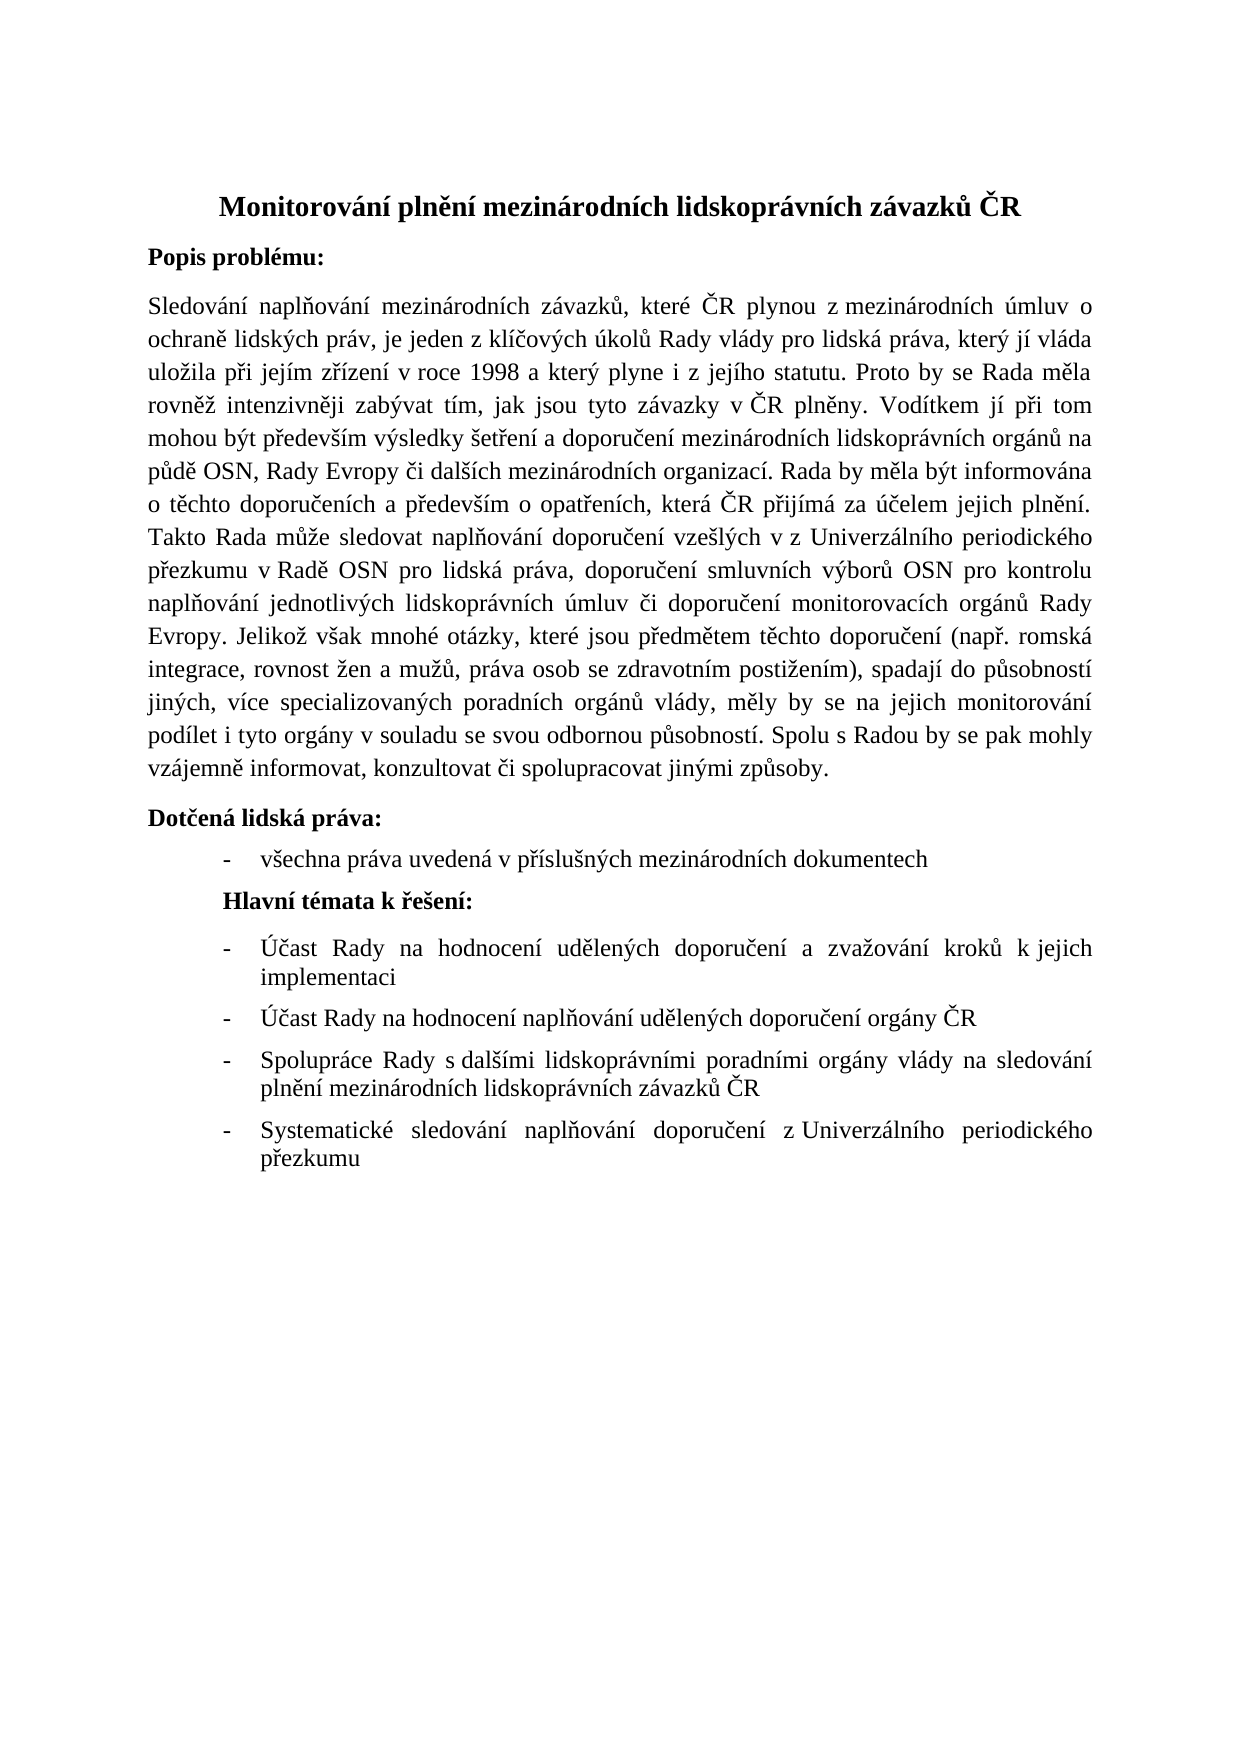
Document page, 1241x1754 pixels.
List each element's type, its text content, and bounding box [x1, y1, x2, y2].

list Systematické sledování naplňování doporučení z Univerzálního periodického přezkumu [223, 1115, 1093, 1172]
text Hlavní témata k řešení: [223, 886, 1093, 914]
list Účast Rady na hodnocení udělených doporučení a zvažování kroků k jejich implementaci [223, 933, 1093, 991]
text Sledování naplňování mezinárodních závazků, které ČR plynou z mezinárodních úmluv o ochraně lidských práv, je jeden z klíčových úkolů Rady vlády pro lidská práva, který jí vláda uložila při jejím zřízení v roce 1998 a který plyne i z jejího statutu. Proto by se Rada měla rovněž intenzivněji zabývat tím, jak jsou tyto závazky v ČR plněny. Vodítkem jí při tom mohou být především výsledky šetření a doporučení mezinárodních lidskoprávních orgánů na půdě OSN, Rady Evropy či dalších mezinárodních organizací. Rada by měla být informována o těchto doporučeních a především o opatřeních, která ČR přijímá za účelem jejich plnění. Takto Rada může sledovat naplňování doporučení vzešlých v z Univerzálního periodického přezkumu v Radě OSN pro lidská práva, doporučení smluvních výborů OSN pro kontrolu naplňování jednotlivých lidskoprávních úmluv či doporučení monitorovacích orgánů Rady Evropy. Jelikož však mnohé otázky, které jsou předmětem těchto doporučení (např. romská integrace, rovnost žen a mužů, práva osob se zdravotním postižením), spadají do působností jiných, více specializovaných poradních orgánů vlády, měly by se na jejich monitorování podílet i tyto orgány v souladu se svou odbornou působností. Spolu s Radou by se pak mohly vzájemně informovat, konzultovat či spolupracovat jinými způsoby. [148, 291, 1093, 782]
list všechna práva uvedená v příslušných mezinárodních dokumentech [223, 844, 1093, 873]
list Spolupráce Rady s dalšími lidskoprávními poradními orgány vlády na sledování plnění mezinárodních lidskoprávních závazků ČR [223, 1045, 1093, 1102]
text Dotčená lidská práva: [148, 803, 1093, 832]
text Popis problému: [148, 242, 1093, 270]
list Účast Rady na hodnocení naplňování udělených doporučení orgány ČR [223, 1003, 1093, 1032]
text Monitorování plnění mezinárodních lidskoprávních závazků ČR [148, 189, 1093, 222]
